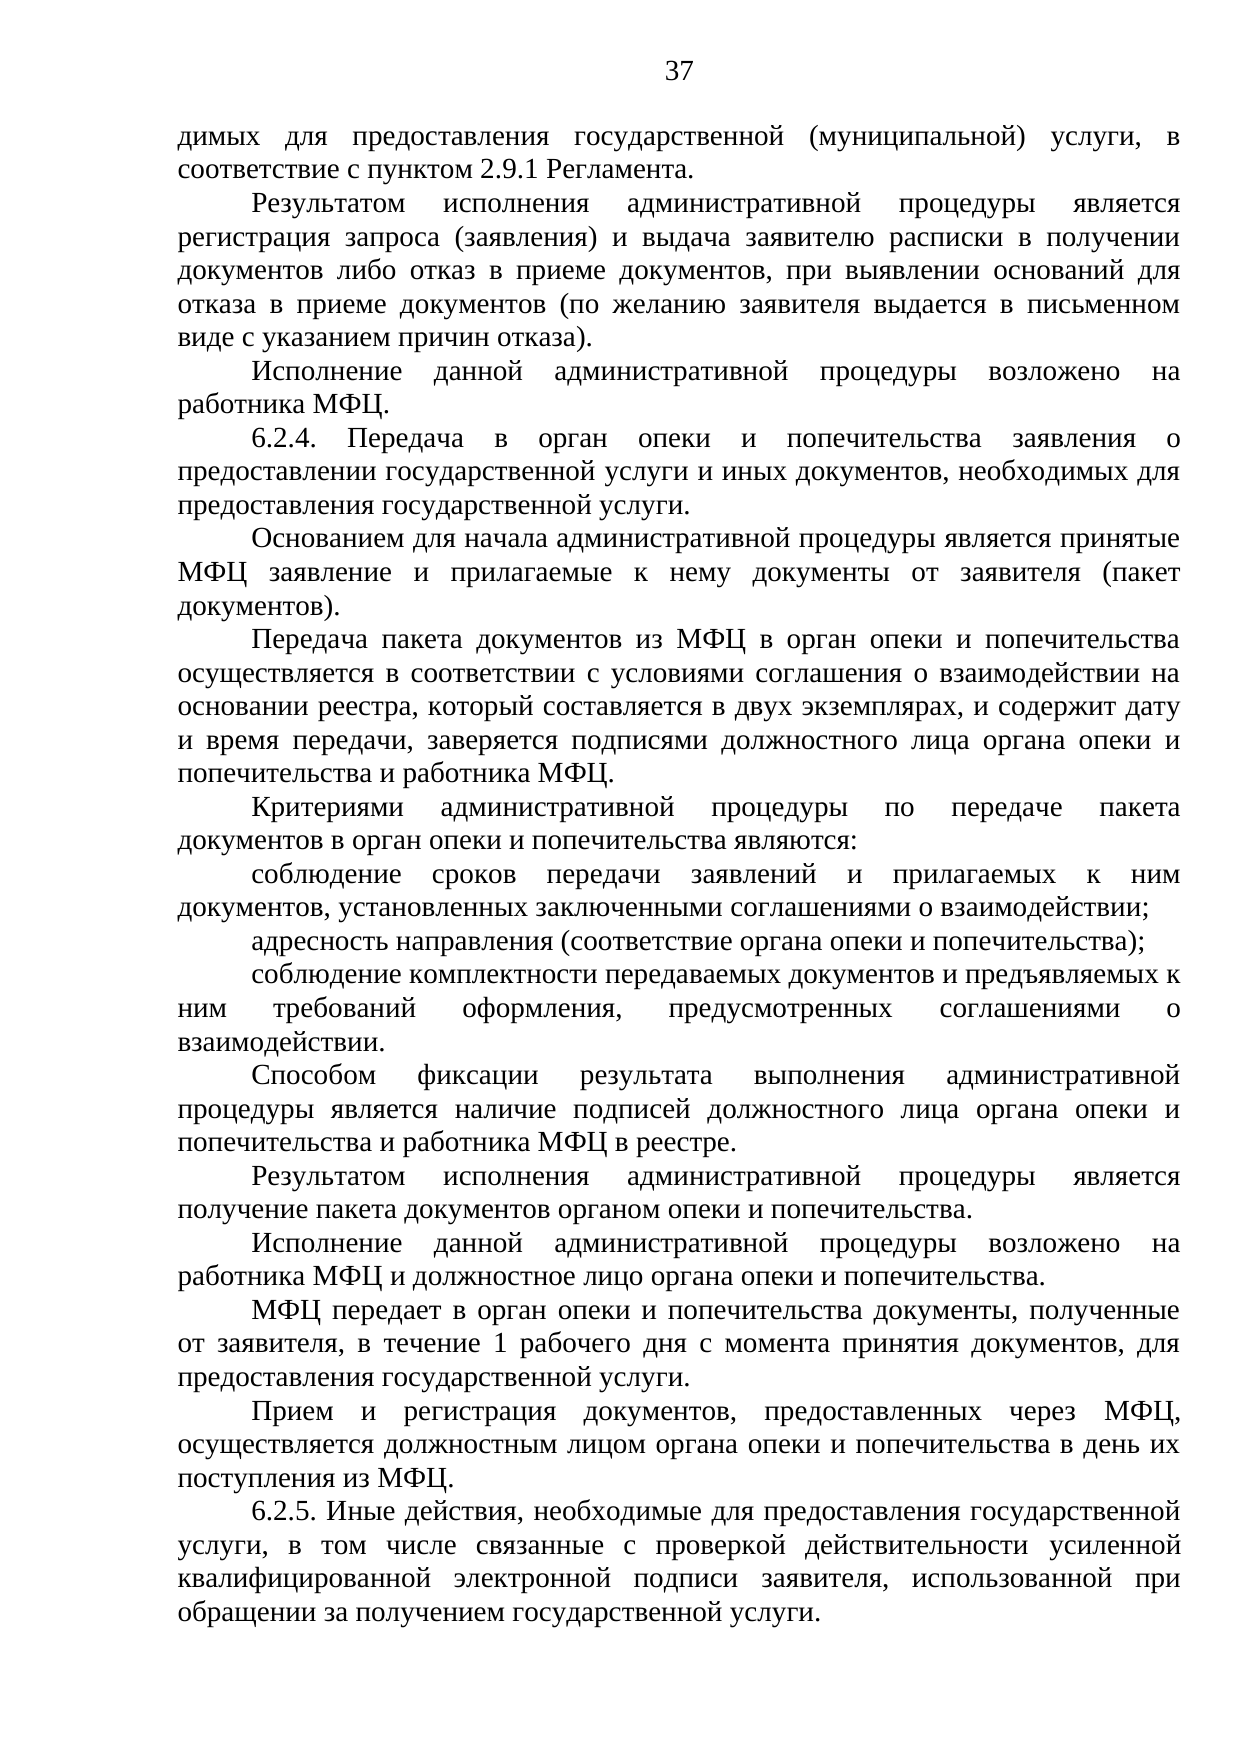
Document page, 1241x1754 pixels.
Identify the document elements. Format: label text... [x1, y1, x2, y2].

text 6.2.5. Иные действия, необходимые для предоставления государственной услуги, в том числе связанные с проверкой действительности усиленной квалифицированной электронной подписи заявителя, использованной при обращении за получением государственной услуги. [177, 1493, 1181, 1627]
text Исполнение данной административной процедуры возложено на работника МФЦ. [177, 353, 1181, 420]
text МФЦ передает в орган опеки и попечительства документы, полученные от заявителя, в течение 1 рабочего дня с момента принятия документов, для предоставления государственной услуги. [177, 1292, 1181, 1393]
text Передача пакета документов из МФЦ в орган опеки и попечительства осуществляется в соответствии с условиями соглашения о взаимодействии на основании реестра, который составляется в двух экземплярах, и содержит дату и время передачи, заверяется подписями должностного лица органа опеки и попечительства и работника МФЦ. [177, 621, 1181, 789]
text Результатом исполнения административной процедуры является получение пакета документов органом опеки и попечительства. [177, 1158, 1181, 1225]
text Критериями административной процедуры по передаче пакета документов в орган опеки и попечительства являются: [177, 789, 1181, 856]
text Прием и регистрация документов, предоставленных через МФЦ, осуществляется должностным лицом органа опеки и попечительства в день их поступления из МФЦ. [177, 1393, 1181, 1493]
text соблюдение комплектности передаваемых документов и предъявляемых к ним требований оформления, предусмотренных соглашениями о взаимодействии. [177, 957, 1181, 1057]
text адресность направления (соответствие органа опеки и попечительства); [177, 923, 1181, 957]
text соблюдение сроков передачи заявлений и прилагаемых к ним документов, установленных заключенными соглашениями о взаимодействии; [177, 856, 1181, 923]
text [177, 118, 1181, 185]
text Способом фиксации результата выполнения административной процедуры является наличие подписей должностного лица органа опеки и попечительства и работника МФЦ в реестре. [177, 1057, 1181, 1158]
text 6.2.4. Передача в орган опеки и попечительства заявления о предоставлении государственной услуги и иных документов, необходимых для предоставления государственной услуги. [177, 420, 1181, 521]
text Результатом исполнения административной процедуры является регистрация запроса (заявления) и выдача заявителю расписки в получении документов либо отказ в приеме документов, при выявлении оснований для отказа в приеме документов (по желанию заявителя выдается в письменном виде с указанием причин отказа). [177, 185, 1181, 353]
text Основанием для начала административной процедуры является принятые МФЦ заявление и прилагаемые к нему документы от заявителя (пакет документов). [177, 521, 1181, 621]
text Исполнение данной административной процедуры возложено на работника МФЦ и должностное лицо органа опеки и попечительства. [177, 1225, 1181, 1292]
